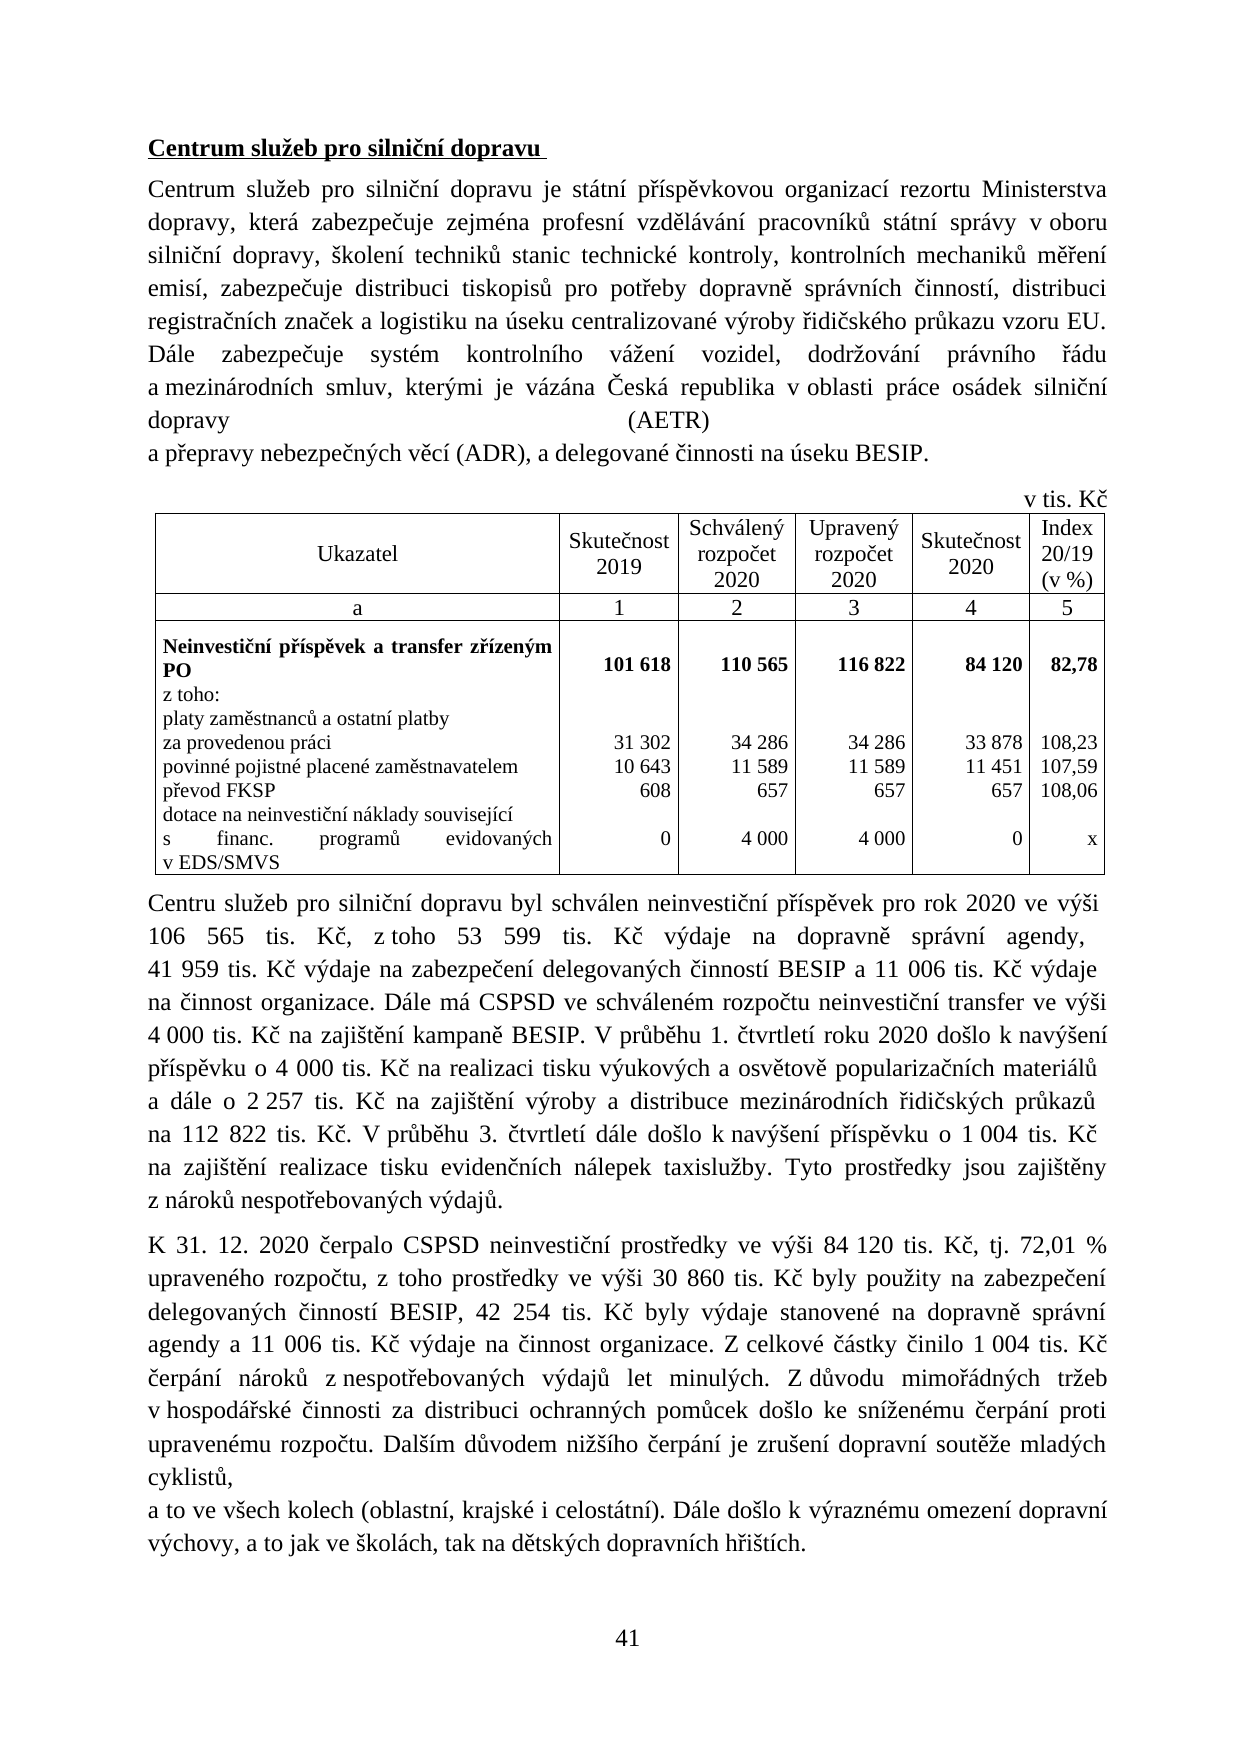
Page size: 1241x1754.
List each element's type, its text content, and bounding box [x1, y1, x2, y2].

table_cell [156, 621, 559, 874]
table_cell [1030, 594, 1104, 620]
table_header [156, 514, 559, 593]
text Centru služeb pro silniční dopravu byl schválen neinvestiční příspěvek pro rok 2020 ve výši 106 565 tis. Kč, z toho 53 599 tis. Kč výdaje na dopravně správní agendy, 41 959 tis. Kč výdaje na zabezpečení delegovaných činností BESIP a 11 006 tis. Kč výdaje na činnost organizace. Dále má CSPSD ve schváleném rozpočtu neinvestiční transfer ve výši 4 000 tis. Kč na zajištění kampaně BESIP. V průběhu 1. čtvrtletí roku 2020 došlo k navýšení příspěvku o 4 000 tis. Kč na realizaci tisku výukových a osvětově popularizačních materiálů a dále o 2 257 tis. Kč na zajištění výroby a distribuce mezinárodních řidičských průkazů na 112 822 tis. Kč. V průběhu 3. čtvrtletí dále došlo k navýšení příspěvku o 1 004 tis. Kč na zajištění realizace tisku evidenčních nálepek taxislužby. Tyto prostředky jsou zajištěny z nároků nespotřebovaných výdajů. [148, 888, 1107, 1214]
text K 31. 12. 2020 čerpalo CSPSD neinvestiční prostředky ve výši 84 120 tis. Kč, tj. 72,01 % upraveného rozpočtu, z toho prostředky ve výši 30 860 tis. Kč byly použity na zabezpečení delegovaných činností BESIP, 42 254 tis. Kč byly výdaje stanovené na dopravně správní agendy a 11 006 tis. Kč výdaje na činnost organizace. Z celkové částky činilo 1 004 tis. Kč čerpání nároků z nespotřebovaných výdajů let minulých. Z důvodu mimořádných tržeb v hospodářské činnosti za distribuci ochranných pomůcek došlo ke sníženému čerpání proti upravenému rozpočtu. Dalším důvodem nižšího čerpání je zrušení dopravní soutěže mladých cyklistů, a to ve všech kolech (oblastní, krajské i celostátní). Dále došlo k výraznému omezení dopravní výchovy, a to jak ve školách, tak na dětských dopravních hřištích. [148, 1231, 1107, 1556]
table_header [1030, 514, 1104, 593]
text v tis. Kč [185, 484, 1107, 513]
text Centrum služeb pro silniční dopravu je státní příspěvkovou organizací rezortu Ministerstva dopravy, která zabezpečuje zejména profesní vzdělávání pracovníků státní správy v oboru silniční dopravy, školení techniků stanic technické kontroly, kontrolních mechaniků měření emisí, zabezpečuje distribuci tiskopisů pro potřeby dopravně správních činností, distribuci registračních značek a logistiku na úseku centralizované výroby řidičského průkazu vzoru EU. Dále zabezpečuje systém kontrolního vážení vozidel, dodržování právního řádu a mezinárodních smluv, kterými je vázána Česká republika v oblasti práce osádek silniční dopravy (AETR) a přepravy nebezpečných věcí (ADR), a delegované činnosti na úseku BESIP. [148, 174, 1107, 467]
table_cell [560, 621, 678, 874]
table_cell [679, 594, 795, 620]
subtitle Centrum služeb pro silniční dopravu [148, 133, 1107, 162]
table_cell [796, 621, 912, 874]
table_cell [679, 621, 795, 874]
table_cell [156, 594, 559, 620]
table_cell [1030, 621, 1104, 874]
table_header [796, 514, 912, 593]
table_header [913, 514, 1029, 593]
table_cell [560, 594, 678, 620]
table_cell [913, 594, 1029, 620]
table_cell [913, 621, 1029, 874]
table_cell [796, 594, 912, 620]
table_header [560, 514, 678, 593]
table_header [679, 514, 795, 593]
